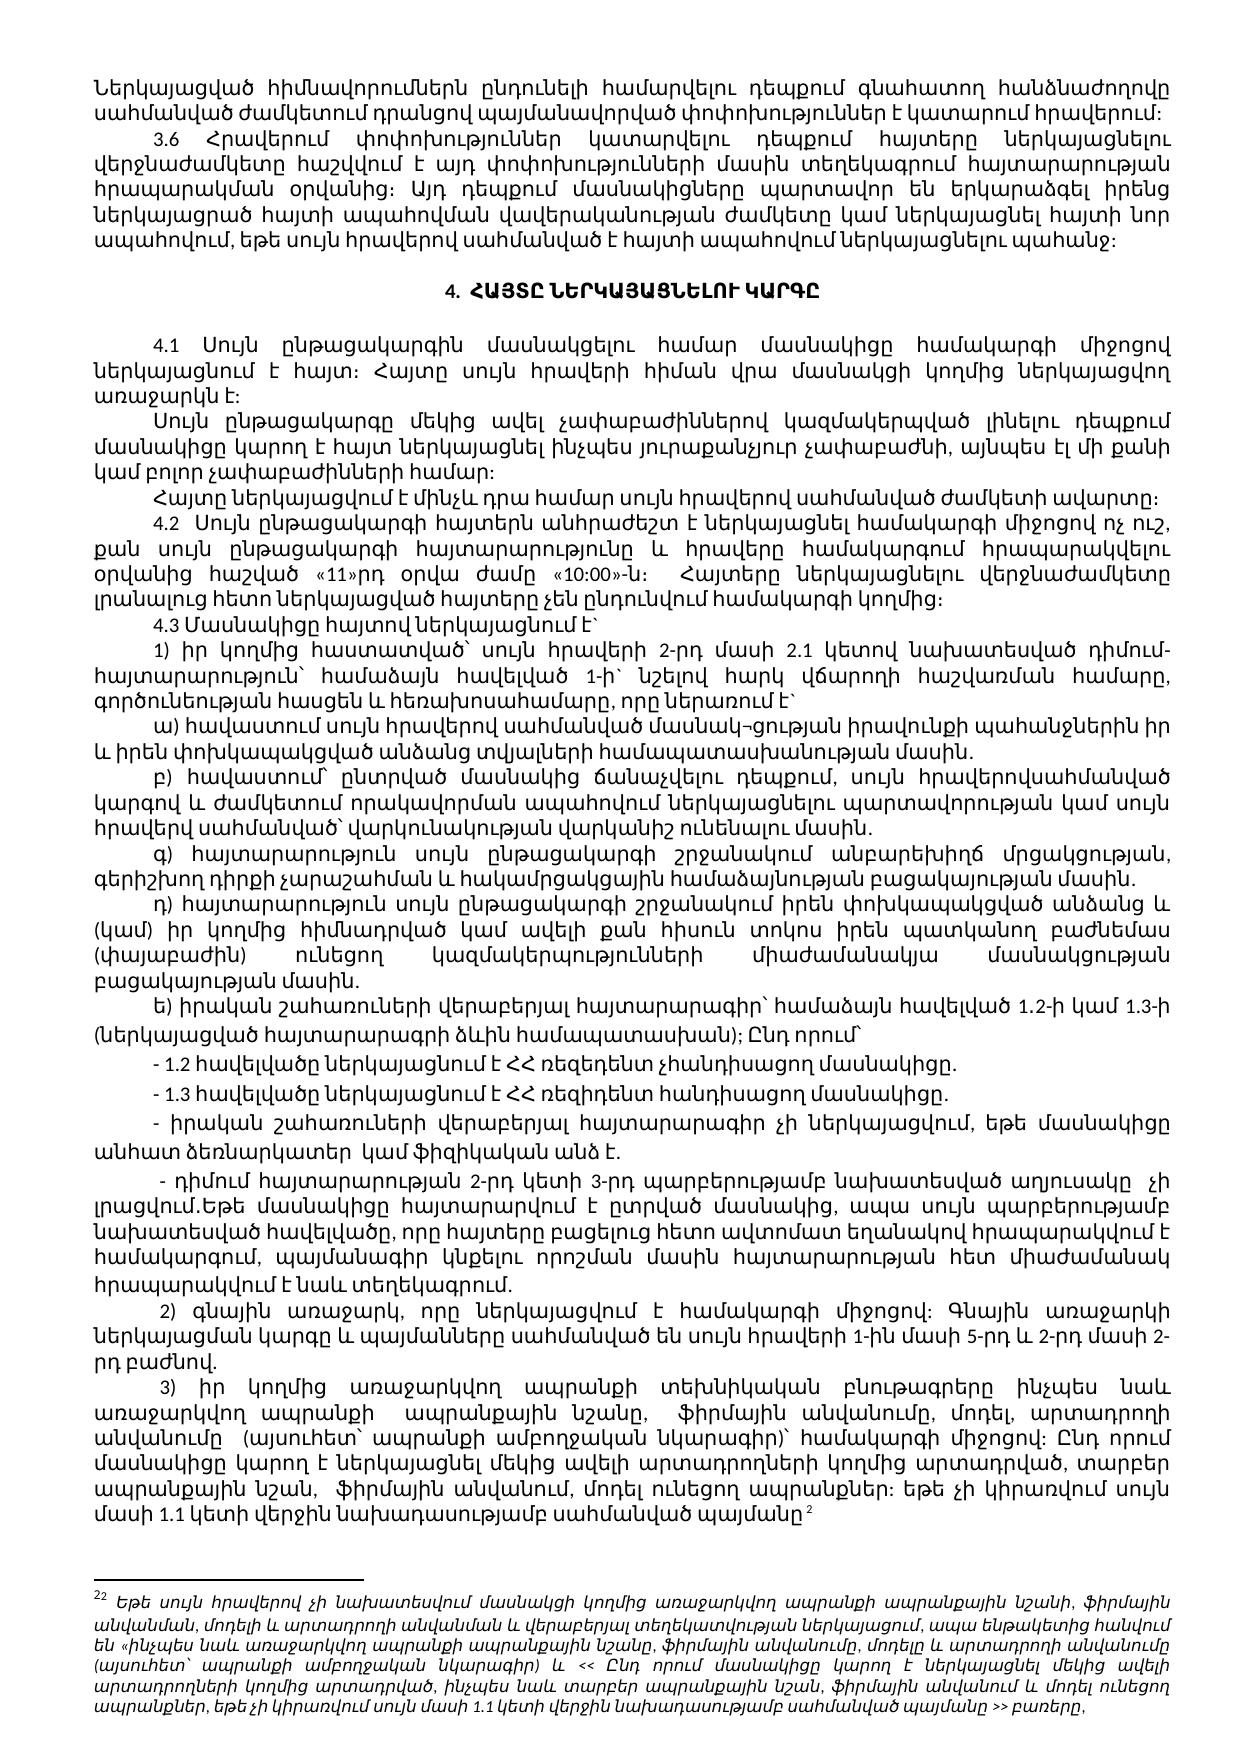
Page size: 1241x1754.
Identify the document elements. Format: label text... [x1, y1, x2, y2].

text 4.2 Սույն ընթացակարգի հայտերն անհրաժեշտ է ներկայացնել համակարգի միջոցով ոչ ուշ, քան սույն ընթացակարգի հայտարարությունը և հրավերը համակարգում հրապարակվելու օրվանից հաշված «11»րդ օրվա ժամը «10:00»-ն։ Հայտերը ներկայացնելու վերջնաժամկետը լրանալուց հետո ներկայացված հայտերը չեն ընդունվում համակարգի կողմից։ [94, 510, 1171, 612]
text գ) հայտարարություն սույն ընթացակարգի շրջանակում անբարեխիղճ մրցակցության, գերիշխող դիրքի չարաշահման և հակամրցակցային համաձայնության բացակայության մասին. [94, 841, 1171, 892]
text բ) հավաստում՝ ընտրված մասնակից ճանաչվելու դեպքում, սույն հրավերովսահմանված կարգով և ժամկետում որակավորման ապահովում ներկայացնելու պարտավորության կամ սույն հրավերվ սահմանված՝ վարկունակության վարկանիշ ունենալու մասին. [94, 764, 1171, 841]
text - 1.3 հավելվածը ներկայացնում է ՀՀ ռեզիդենտ հանդիսացող մասնակիցը. [94, 1081, 1171, 1106]
text 1) իր կողմից հաստատված՝ սույն հրավերի 2-րդ մասի 2.1 կետով նախատեսված դիմում-հայտարարություն՝ համաձայն հավելված 1-ի` նշելով հարկ վճարողի հաշվառման համարը, գործունեության հասցեն և հեռախոսահամարը, որը ներառում է` [94, 637, 1171, 714]
text - իրական շահառուների վերաբերյալ հայտարարագիր չի ներկայացվում, եթե մասնակիցը անհատ ձեռնարկատեր կամ ֆիզիկական անձ է. [94, 1110, 1171, 1164]
text Սույն ընթացակարգը մեկից ավել չափաբաժիններով կազմակերպված լինելու դեպքում մասնակիցը կարող է հայտ ներկայացնել ինչպես յուրաքանչյուր չափաբաժնի, այնպես էլ մի քանի կամ բոլոր չափաբաժինների համար: [94, 409, 1171, 485]
text դ) հայտարարություն սույն ընթացակարգի շրջանակում իրեն փոխկապակցված անձանց և (կամ) իր կողմից հիմնադրված կամ ավելի քան հիսուն տոկոս իրեն պատկանող բաժնեմաս (փայաբաժին) ունեցող կազմակերպությունների միաժամանակյա մասնակցության բացակայության մասին. [94, 892, 1171, 993]
text 3.6 Հրավերում փոփոխություններ կատարվելու դեպքում հայտերը ներկայացնելու վերջնաժամկետը հաշվվում է այդ փոփոխությունների մասին տեղեկագրում հայտարարության հրապարակման օրվանից։ Այդ դեպքում մասնակիցները պարտավոր են երկարաձգել իրենց ներկայացրած հայտի ապահովման վավերականության ժամկետը կամ ներկայացնել հայտի նոր ապահովում, եթե սույն հրավերով սահմանված է հայտի ապահովում ներկայացնելու պահանջ: [94, 126, 1171, 253]
text 4.1 Սույն ընթացակարգին մասնակցելու համար մասնակիցը համակարգի միջոցով ներկայացնում է հայտ։ Հայտը սույն հրավերի հիման վրա մասնակցի կողմից ներկայացվող առաջարկն է: [94, 332, 1171, 409]
text Հայտը ներկայացվում է մինչև դրա համար սույն հրավերով սահմանված ժամկետի ավարտը։ [94, 485, 1171, 510]
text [94, 75, 1171, 126]
text - դիմում հայտարարության 2-րդ կետի 3-րդ պարբերությամբ նախատեսված աղյուսակը չի լրացվում․Եթե մասնակիցը հայտարարվում է ըտրված մասնակից, ապա սույն պարբերությամբ նախատեսված հավելվածը, որը հայտերը բացելուց հետո ավտոմատ եղանակով հրապարակվում է համակարգում, պայմանագիր կնքելու որոշման մասին հայտարարության հետ միաժամանակ հրապարակվում է նաև տեղեկագրում. [94, 1168, 1171, 1298]
text 3) իր կողմից առաջարկվող ապրանքի տեխնիկական բնութագրերը ինչպես նաև առաջարկվող ապրանքի ապրանքային նշանը, ֆիրմային անվանումը, մոդել, արտադրողի անվանումը (այսուհետ՝ ապրանքի ամբողջական նկարագիր)՝ համակարգի միջոցով: Ընդ որում մասնակիցը կարող է ներկայացնել մեկից ավելի արտադրողների կողմից արտադրված, տարբեր ապրանքային նշան, ֆիրմային անվանում, մոդել ունեցող ապրանքներ: եթե չի կիրառվում սույն մասի 1.1 կետի վերջին նախադասությամբ սահմանված պայմանը 2 [94, 1374, 1171, 1527]
text ա) հավաստում սույն հրավերով սահմանված մասնակ¬ցության իրավունքի պահանջներին իր և իրեն փոխկապակցված անձանց տվյալների համապատասխանության մասին. [94, 714, 1171, 764]
text 4.3 Մասնակիցը հայտով ներկայացնում է` [94, 612, 1171, 637]
text - 1.2 հավելվածը ներկայացնում է ՀՀ ռեզեդենտ չհանդիսացող մասնակիցը. [94, 1052, 1171, 1077]
text 4. ՀԱՅՏԸ ՆԵՐԿԱՅԱՑՆԵԼՈՒ ԿԱՐԳԸ [94, 278, 1171, 304]
text ե) իրական շահառուների վերաբերյալ հայտարարագիր՝ համաձայն հավելված 1․2-ի կամ 1.3-ի (ներկայացված հայտարարագրի ձևին համապատասխան); Ընդ որում՝ [94, 993, 1171, 1048]
text 2) գնային առաջարկ, որը ներկայացվում է համակարգի միջոցով: Գնային առաջարկի ներկայացման կարգը և պայմանները սահմանված են սույն հրավերի 1-ին մասի 5-րդ և 2-րդ մասի 2-րդ բաժնով. [94, 1298, 1171, 1374]
